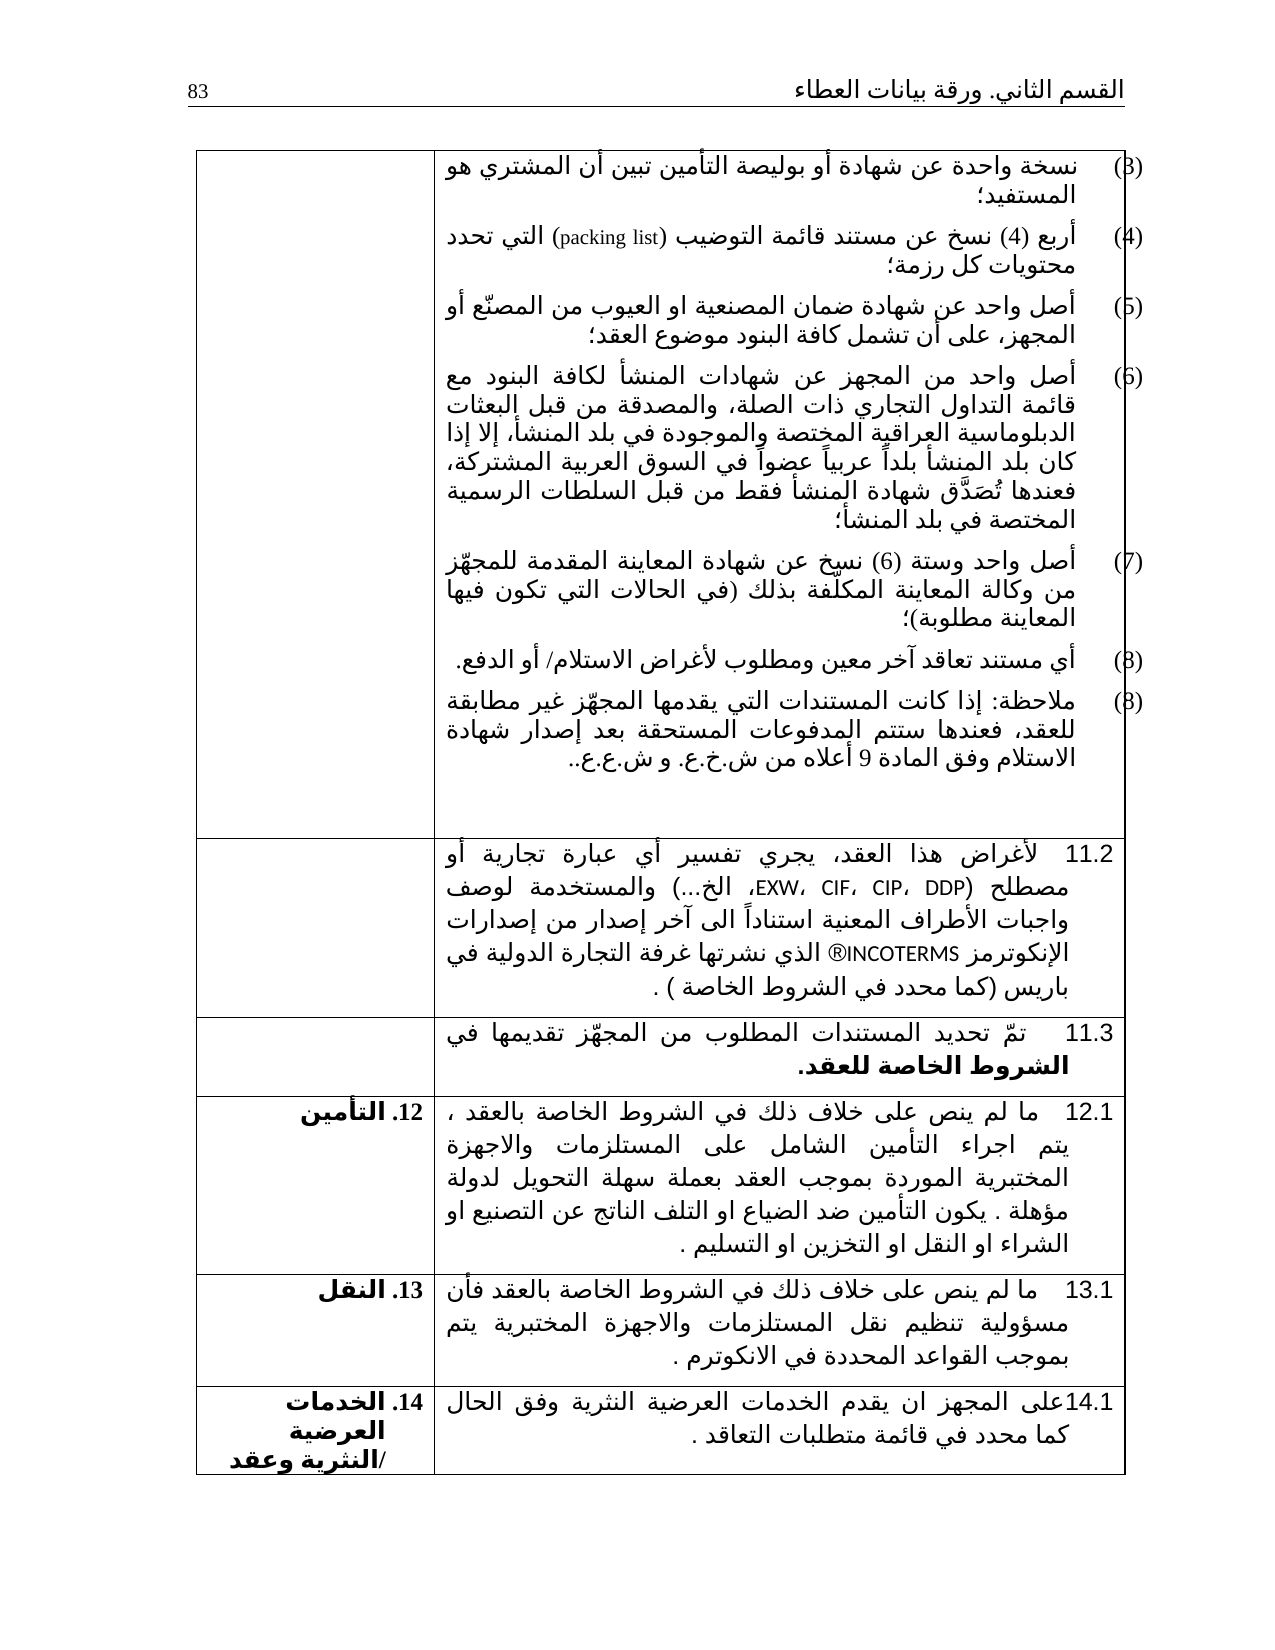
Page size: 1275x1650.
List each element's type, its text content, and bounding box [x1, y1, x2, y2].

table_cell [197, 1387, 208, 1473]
table_cell 11.3 تمّ تحديد المستندات المطلوب من المجهّز تقديمها في الشروط الخاصة للعقد. [435, 1018, 1124, 1096]
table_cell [435, 1387, 1124, 1473]
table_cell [197, 151, 434, 837]
table_cell [197, 839, 434, 1017]
table_cell 12.1 ما لم ينص على خلاف ذلك في الشروط الخاصة بالعقد ، يتم اجراء التأمين الشامل على المستلزمات والاجهزة المختبرية الموردة بموجب العقد بعملة سهلة التحويل لدولة مؤهلة . يكون التأمين ضد الضياع او التلف الناتج عن التصنيع او الشراء او النقل او التخزين او التسليم . [435, 1097, 1124, 1274]
table_cell 13.1 ما لم ينص على خلاف ذلك في الشروط الخاصة بالعقد فأن مسؤولية تنظيم نقل المستلزمات والاجهزة المختبرية يتم بموجب القواعد المحددة في الانكوترم . [435, 1275, 1124, 1386]
table_cell 11.2 لأغراض هذا العقد، يجري تفسير أي عبارة تجارية أو مصطلح (EXW، CIF، CIP، DDP، الخ...) والمستخدمة لوصف واجبات الأطراف المعنية استناداً الى آخر إصدار من إصدارات الإنكوترمز INCOTERMS® الذي نشرتها غرفة التجارة الدولية في باريس (كما محدد في الشروط الخاصة ) . [435, 839, 1124, 1017]
table_cell [197, 1018, 434, 1096]
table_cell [435, 151, 1124, 837]
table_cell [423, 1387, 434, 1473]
table_cell 12. التأمين [197, 1097, 434, 1274]
table_cell 13. النقل [197, 1275, 434, 1386]
